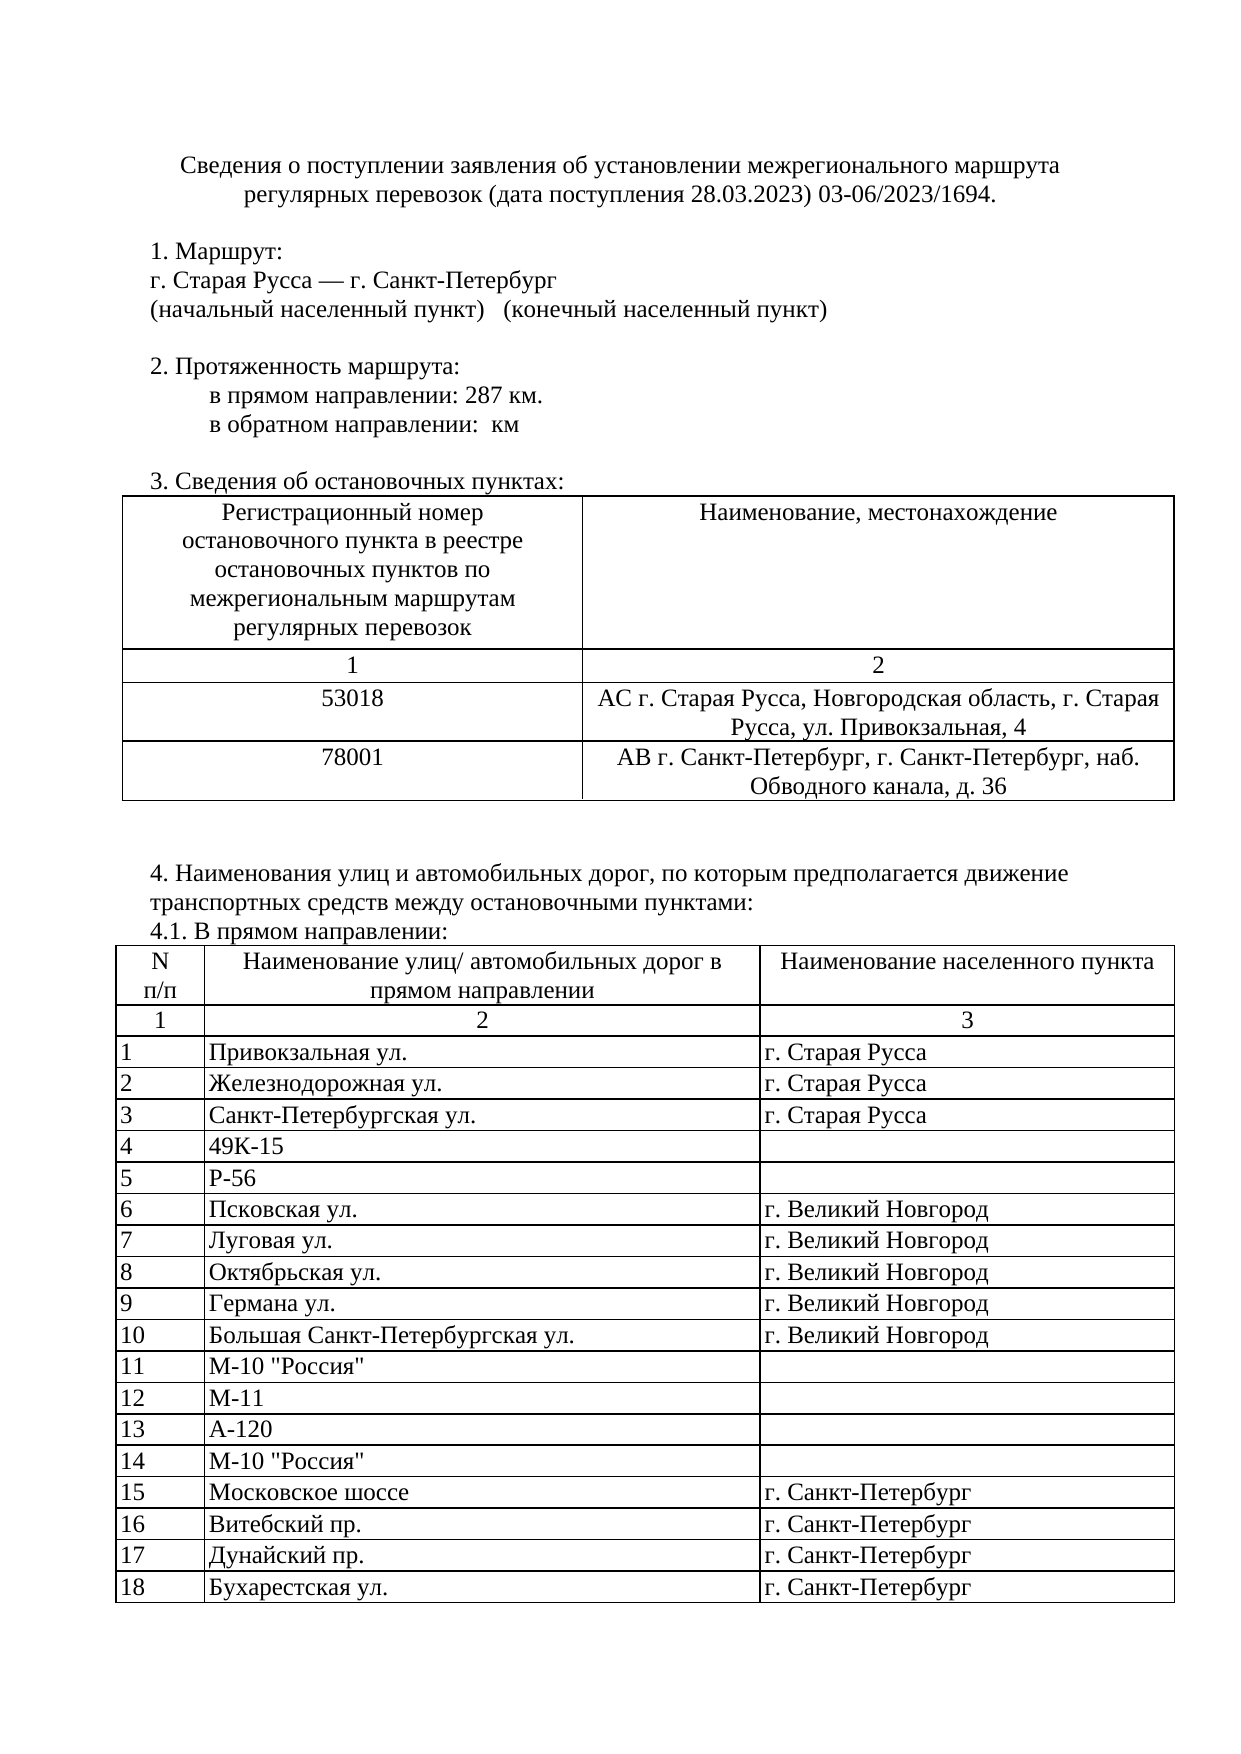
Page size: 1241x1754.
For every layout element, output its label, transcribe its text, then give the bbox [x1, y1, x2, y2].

table_cell г. Великий Новгород [761, 1257, 1174, 1287]
table_cell Железнодорожная ул. [205, 1068, 759, 1098]
table_cell [761, 1131, 1174, 1161]
text в прямом направлении: 287 км. [150, 380, 1090, 409]
table_cell 1 [117, 1006, 204, 1035]
table_cell 17 [117, 1540, 204, 1570]
text 2. Протяженность маршрута: [150, 351, 1090, 380]
table_cell 13 [117, 1415, 204, 1444]
table_cell г. Великий Новгород [761, 1226, 1174, 1256]
table_cell г. Санкт-Петербург [761, 1572, 1174, 1602]
table_cell г. Старая Русса [761, 1037, 1174, 1067]
table_cell АВ г. Санкт-Петербург, г. Санкт-Петербург, наб. Обводного канала, д. 36 [583, 742, 1173, 799]
table_cell Привокзальная ул. [205, 1037, 759, 1067]
table_cell Р-56 [205, 1163, 759, 1193]
table_cell Германа ул. [205, 1289, 759, 1318]
table_cell 8 [117, 1257, 204, 1287]
table_cell 1 [123, 650, 582, 681]
table_cell г. Великий Новгород [761, 1289, 1174, 1318]
table_cell 2 [117, 1068, 204, 1098]
table_cell 53018 [123, 683, 582, 740]
table_cell М-10 "Россия" [205, 1352, 759, 1381]
table_cell 6 [117, 1194, 204, 1224]
table_cell 4 [117, 1131, 204, 1161]
table_cell 49К-15 [205, 1131, 759, 1161]
text 4.1. В прямом направлении: [150, 916, 1090, 945]
table_cell [761, 1163, 1174, 1193]
table_cell 2 [583, 650, 1173, 681]
text в обратном направлении: км [150, 409, 1090, 437]
text 1. Маршрут: [150, 236, 1090, 265]
text Сведения о поступлении заявления об установлении межрегионального маршрута регулярных перевозок (дата поступления 28.03.2023) 03-06/2023/1694. [150, 150, 1090, 207]
table_cell г. Великий Новгород [761, 1320, 1174, 1350]
table_cell 78001 [123, 742, 582, 799]
table_cell 10 [117, 1320, 204, 1350]
table_header Наименование улиц/ автомобильных дорог в прямом направлении [205, 946, 759, 1004]
table_cell 7 [117, 1226, 204, 1256]
table_cell г. Старая Русса [761, 1068, 1174, 1098]
text 4. Наименования улиц и автомобильных дорог, по которым предполагается движение транспортных средств между остановочными пунктами: [150, 858, 1090, 916]
table_cell Дунайский пр. [205, 1540, 759, 1570]
table_cell 5 [117, 1163, 204, 1193]
table_cell Бухарестская ул. [205, 1572, 759, 1602]
table_header Наименование, местонахождение [583, 497, 1173, 648]
table_cell Псковская ул. [205, 1194, 759, 1224]
table_cell М-10 "Россия" [205, 1446, 759, 1476]
table_cell г. Санкт-Петербург [761, 1509, 1174, 1539]
table_cell 2 [205, 1006, 759, 1035]
text (начальный населенный пункт) (конечный населенный пункт) [150, 294, 1090, 322]
table_cell А-120 [205, 1415, 759, 1444]
table_header Регистрационный номер остановочного пункта в реестре остановочных пунктов по межрегиональным маршрутам регулярных перевозок [123, 497, 582, 648]
table_cell г. Санкт-Петербург [761, 1477, 1174, 1507]
table_cell 9 [117, 1289, 204, 1318]
table_cell 15 [117, 1477, 204, 1507]
table_cell [761, 1352, 1174, 1381]
table_cell 18 [117, 1572, 204, 1602]
table_cell [761, 1415, 1174, 1444]
table_cell 11 [117, 1352, 204, 1381]
table_cell 3 [117, 1100, 204, 1130]
table_cell Октябрьская ул. [205, 1257, 759, 1287]
table_header Наименование населенного пункта [761, 946, 1174, 1004]
table_header N п/п [117, 946, 204, 1004]
table_cell М-11 [205, 1383, 759, 1413]
table_cell г. Санкт-Петербург [761, 1540, 1174, 1570]
table_cell 16 [117, 1509, 204, 1539]
table_cell 14 [117, 1446, 204, 1476]
table_cell Большая Санкт-Петербургская ул. [205, 1320, 759, 1350]
table_cell 3 [761, 1006, 1174, 1035]
table_cell Витебский пр. [205, 1509, 759, 1539]
table_cell Московское шоссе [205, 1477, 759, 1507]
table_cell г. Великий Новгород [761, 1194, 1174, 1224]
table_cell г. Старая Русса [761, 1100, 1174, 1130]
table_cell Санкт-Петербургская ул. [205, 1100, 759, 1130]
text 3. Сведения об остановочных пунктах: [150, 466, 1090, 495]
table_cell [761, 1383, 1174, 1413]
table_cell [761, 1446, 1174, 1476]
table_cell АС г. Старая Русса, Новгородская область, г. Старая Русса, ул. Привокзальная, 4 [583, 683, 1173, 740]
table_cell 1 [117, 1037, 204, 1067]
table_cell 12 [117, 1383, 204, 1413]
text г. Старая Русса — г. Санкт-Петербург [150, 265, 1090, 294]
table_cell Луговая ул. [205, 1226, 759, 1256]
